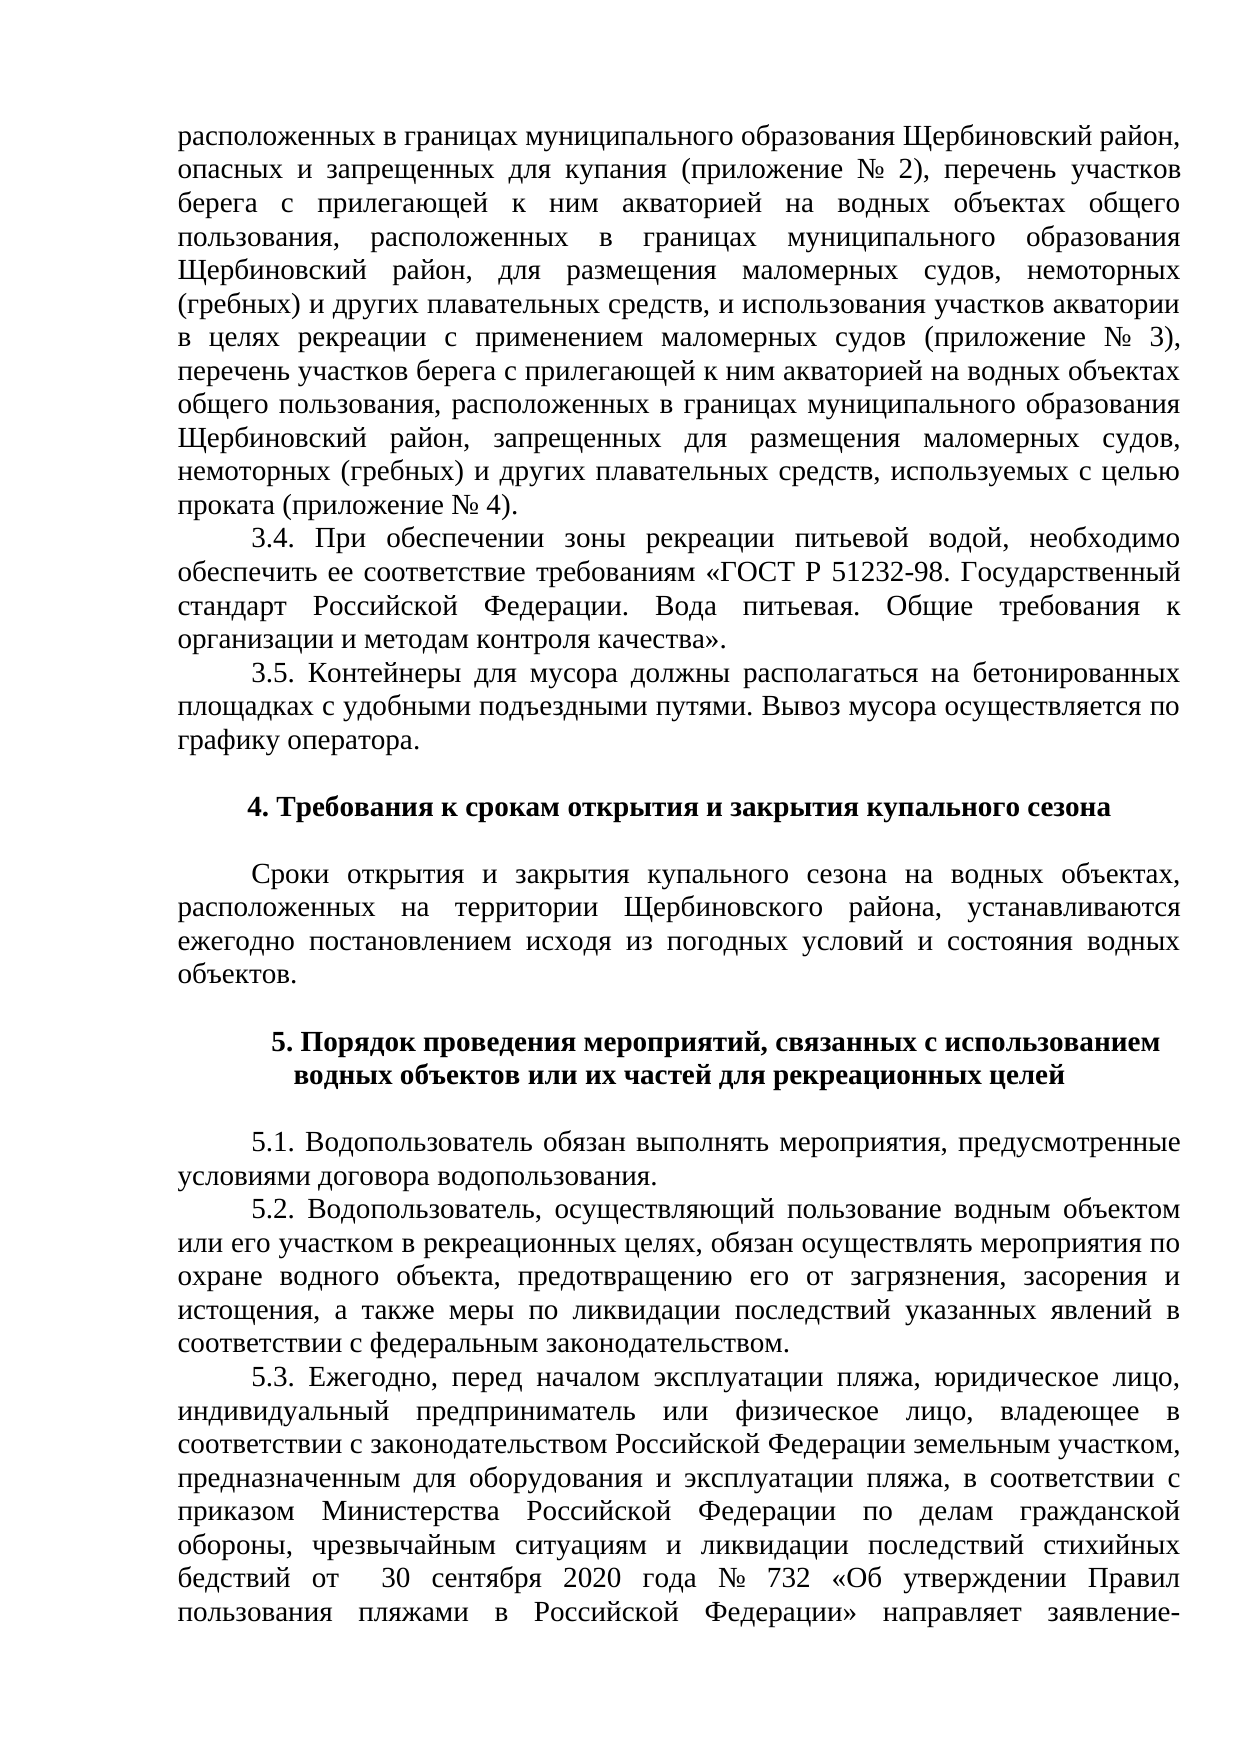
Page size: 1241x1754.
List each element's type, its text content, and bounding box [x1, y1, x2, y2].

text Сроки открытия и закрытия купального сезона на водных объектах, расположенных на территории Щербиновского района, устанавливаются ежегодно постановлением исходя из погодных условий и состояния водных объектов. [177, 856, 1181, 990]
text 5.2. Водопользователь, осуществляющий пользование водным объектом или его участком в рекреационных целях, обязан осуществлять мероприятия по охране водного объекта, предотвращению его от загрязнения, засорения и истощения, а также меры по ликвидации последствий указанных явлений в соответствии с федеральным законодательством. [177, 1191, 1181, 1359]
text 3.4. При обеспечении зоны рекреации питьевой водой, необходимо обеспечить ее соответствие требованиям «ГОСТ Р 51232-98. Государственный стандарт Российской Федерации. Вода питьевая. Общие требования к организации и методам контроля качества». [177, 521, 1181, 655]
text 5.1. Водопользователь обязан выполнять мероприятия, предусмотренные условиями договора водопользования. [177, 1124, 1181, 1191]
text 5. Порядок проведения мероприятий, связанных с использованием водных объектов или их частей для рекреационных целей [177, 1024, 1181, 1091]
text 4. Требования к срокам открытия и закрытия купального сезона [177, 789, 1181, 822]
text 3.5. Контейнеры для мусора должны располагаться на бетонированных площадках с удобными подъездными путями. Вывоз мусора осуществляется по графику оператора. [177, 655, 1181, 755]
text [177, 118, 1181, 521]
